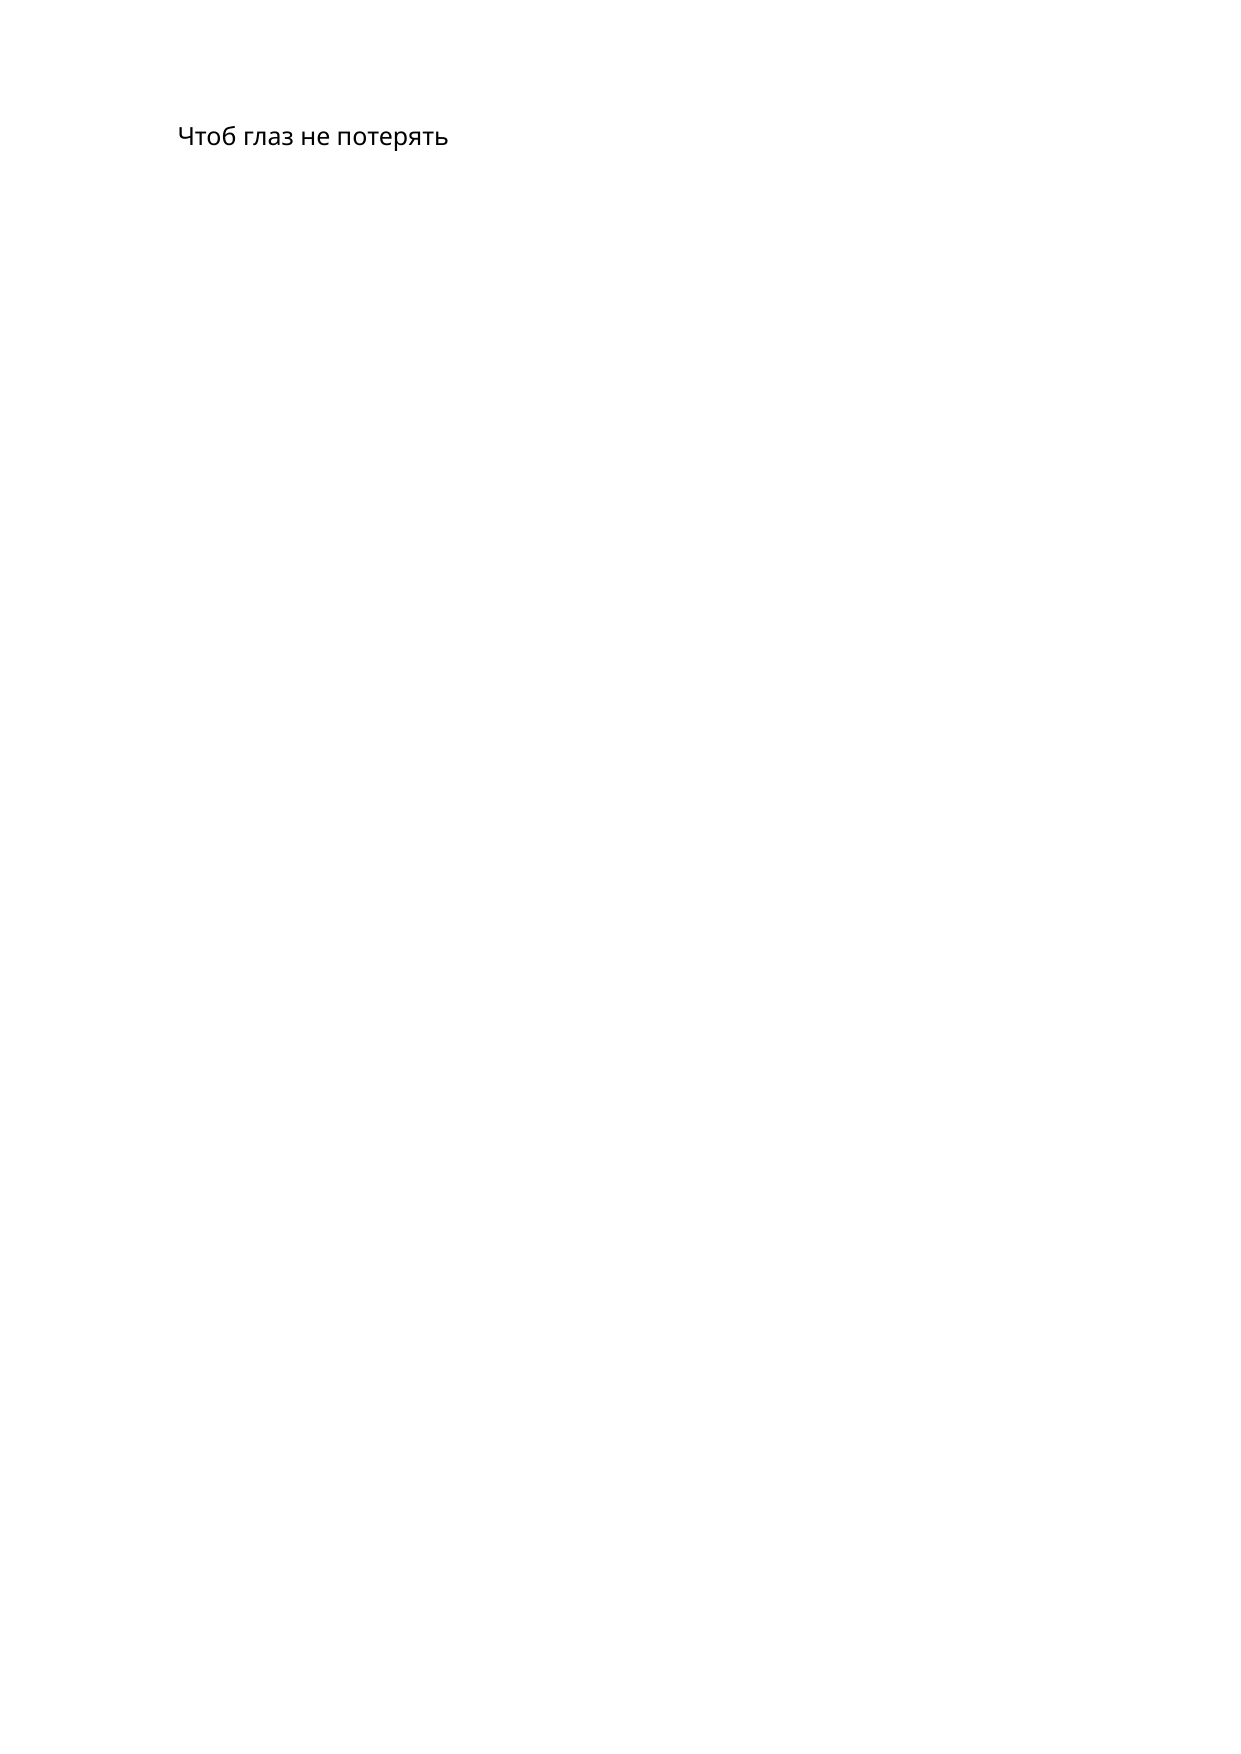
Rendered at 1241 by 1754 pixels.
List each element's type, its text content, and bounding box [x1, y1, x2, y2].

text Чтоб глаз не потерять [177, 118, 1152, 152]
